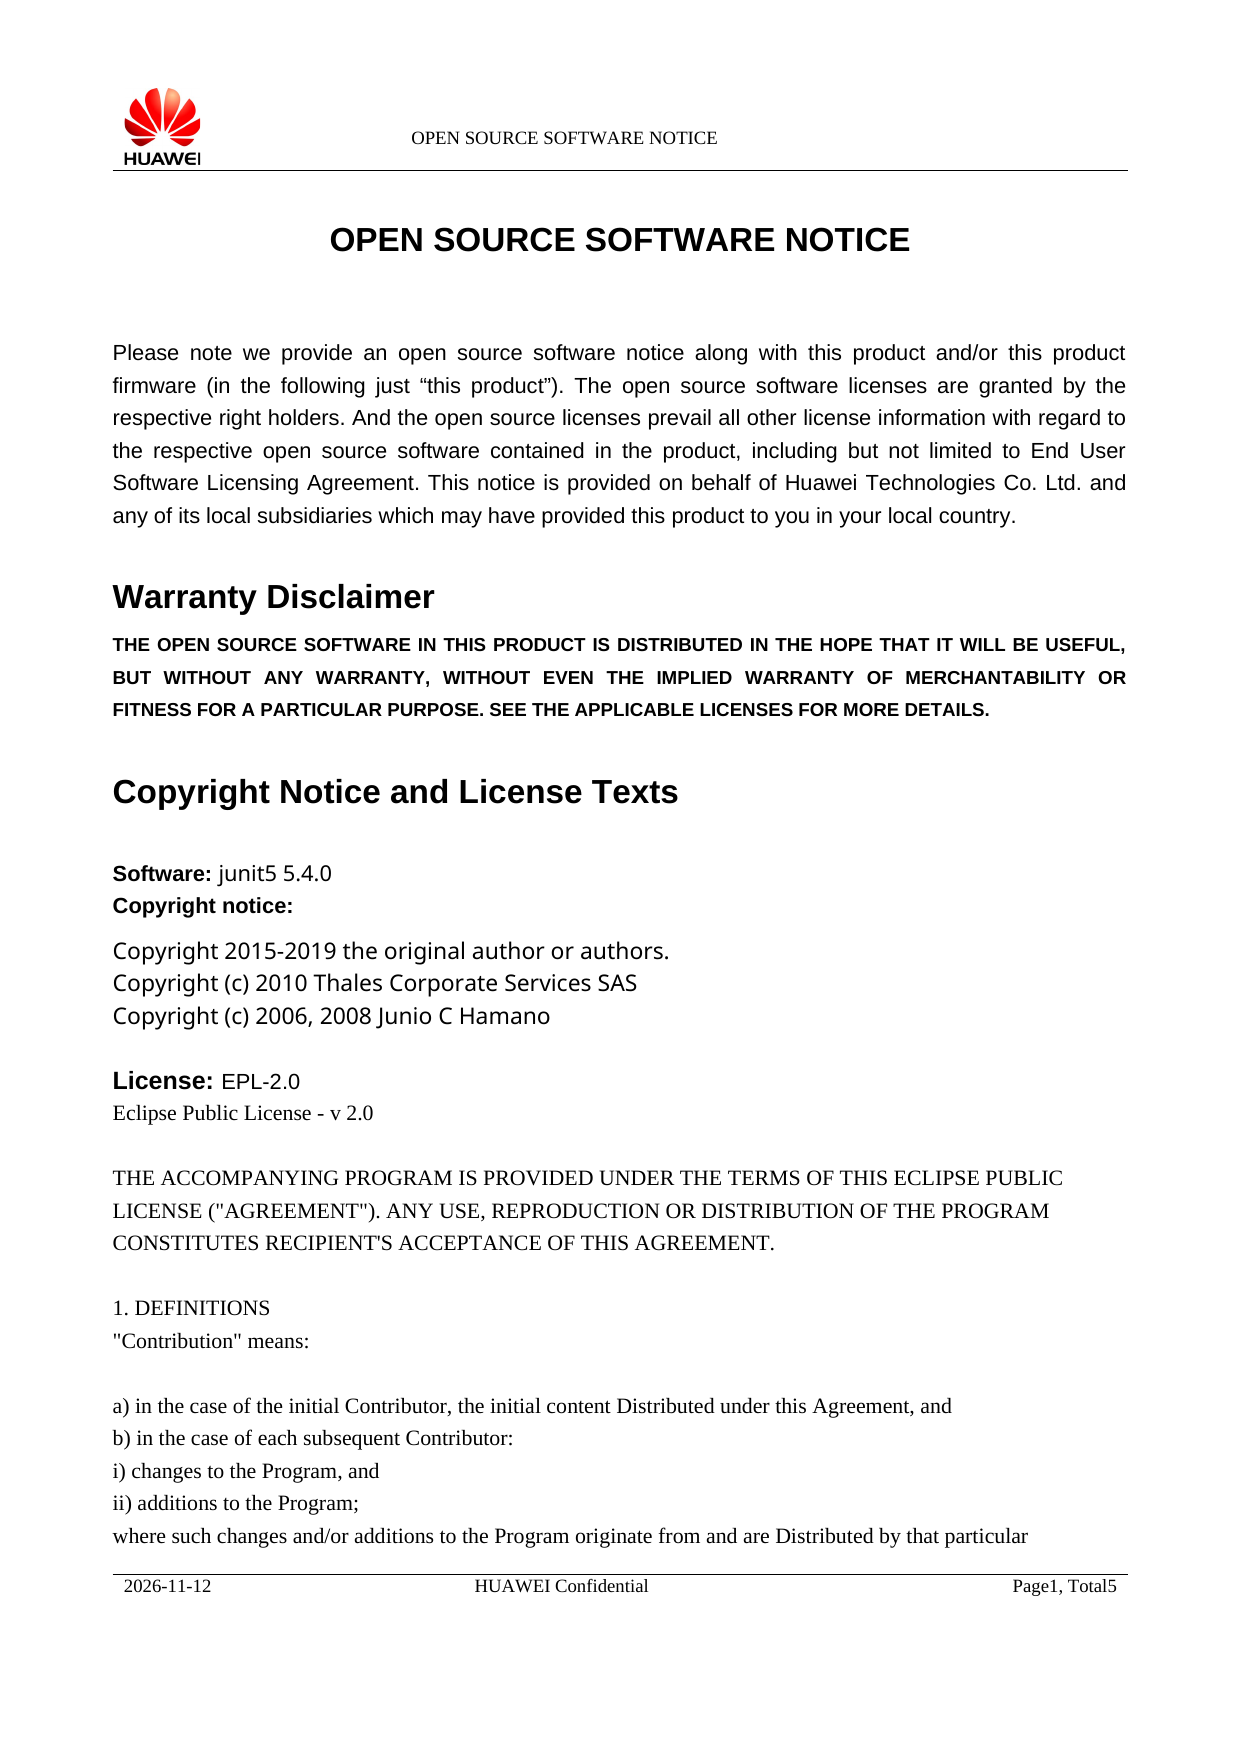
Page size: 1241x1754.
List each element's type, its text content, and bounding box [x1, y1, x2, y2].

text License: EPL-2.0 [112, 1064, 1128, 1096]
title Software: junit5 5.4.0 [112, 856, 1128, 889]
text Copyright Notice and License Texts [112, 759, 1128, 824]
text The open source software in this product is distributed in the hope that it will be useful, but WITHOUT ANY WARRANTY, without even the implied warranty of MERCHANTABILITY or FITNESS FOR A PARTICULAR PURPOSE. See the applicable licenses for more details. [112, 629, 1128, 726]
text OPEN SOURCE SOFTWARE NOTICE [112, 206, 1128, 271]
text Please note we provide an open source software notice along with this product and/or this product firmware (in the following just “this product”). The open source software licenses are granted by the respective right holders. And the open source licenses prevail all other license information with regard to the respective open source software contained in the product, including but not limited to End User Software Licensing Agreement. This notice is provided on behalf of Huawei Technologies Co. Ltd. and any of its local subsidiaries which may have provided this product to you in your local country. [112, 336, 1128, 531]
picture [124, 88, 201, 165]
text Copyright notice: [112, 889, 1128, 921]
text Warranty Disclaimer [112, 564, 1128, 629]
text Copyright 2015-2019 the original author or authors. Copyright (c) 2010 Thales Corporate Services SAS Copyright (c) 2006, 2008 Junio C Hamano [112, 934, 1128, 1064]
